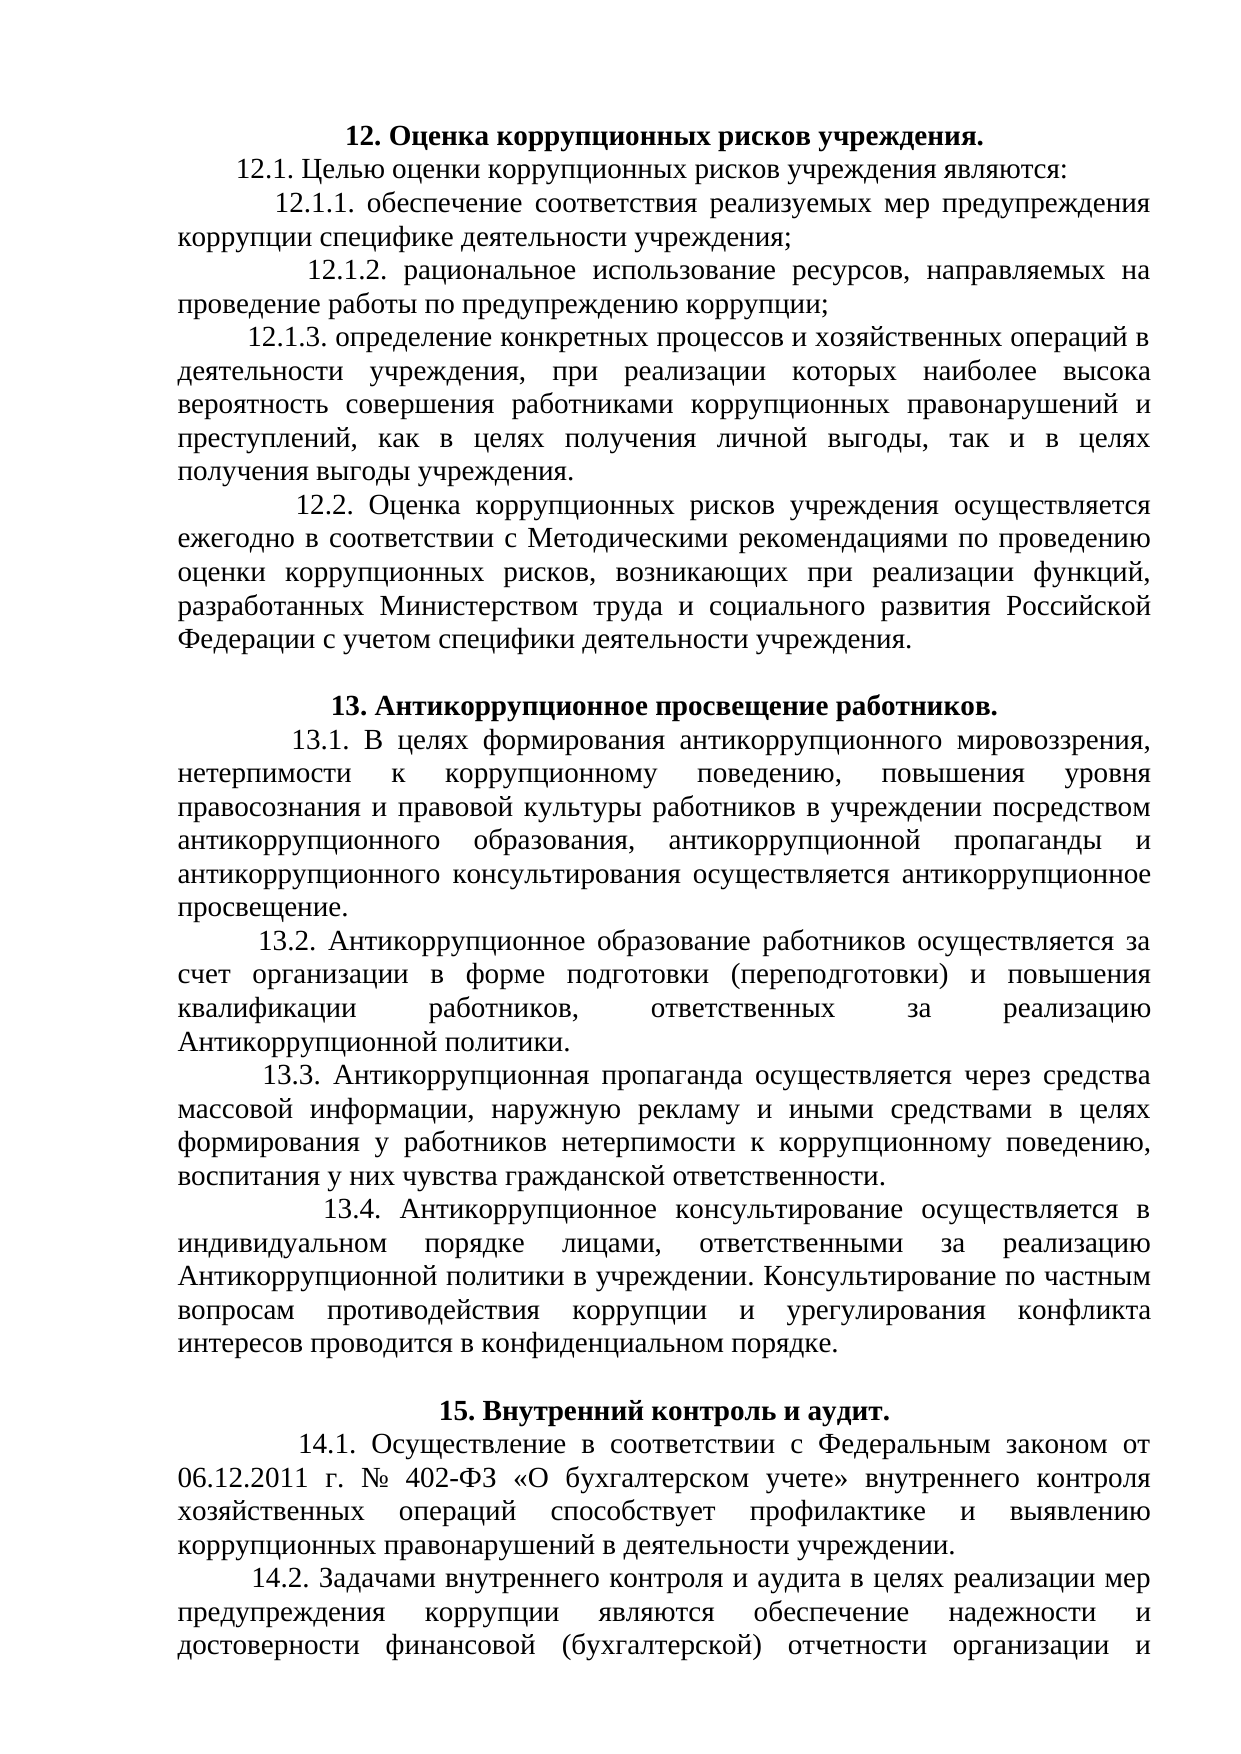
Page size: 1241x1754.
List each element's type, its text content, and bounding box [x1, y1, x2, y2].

text 12.1.3. определение конкретных процессов и хозяйственных операций в деятельности учреждения, при реализации которых наиболее высока вероятность совершения работниками коррупционных правонарушений и преступлений, как в целях получения личной выгоды, так и в целях получения выгоды учреждения. [177, 319, 1152, 487]
text 12. Оценка коррупционных рисков учреждения. [177, 118, 1152, 152]
text 13.1. В целях формирования антикоррупционного мировоззрения, нетерпимости к коррупционному поведению, повышения уровня правосознания и правовой культуры работников в учреждении посредством антикоррупционного образования, антикоррупционной пропаганды и антикоррупционного консультирования осуществляется антикоррупционное просвещение. [177, 722, 1152, 923]
text 14.1. Осуществление в соответствии с Федеральным законом от 06.12.2011 г. № 402-ФЗ «О бухгалтерском учете» внутреннего контроля хозяйственных операций способствует профилактике и выявлению коррупционных правонарушений в деятельности учреждении. [177, 1426, 1152, 1560]
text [177, 1560, 1152, 1661]
text 13.4. Антикоррупционное консультирование осуществляется в индивидуальном порядке лицами, ответственными за реализацию Антикоррупционной политики в учреждении. Консультирование по частным вопросам противодействия коррупции и урегулирования конфликта интересов проводится в конфиденциальном порядке. [177, 1191, 1152, 1359]
text 12.1.1. обеспечение соответствия реализуемых мер предупреждения коррупции специфике деятельности учреждения; [177, 185, 1152, 252]
text 12.1.2. рациональное использование ресурсов, направляемых на проведение работы по предупреждению коррупции; [177, 252, 1152, 319]
text 13.3. Антикоррупционная пропаганда осуществляется через средства массовой информации, наружную рекламу и иными средствами в целях формирования у работников нетерпимости к коррупционному поведению, воспитания у них чувства гражданской ответственности. [177, 1057, 1152, 1191]
text 15. Внутренний контроль и аудит. [177, 1393, 1152, 1426]
text 12.1. Целью оценки коррупционных рисков учреждения являются: [177, 152, 1152, 185]
text 12.2. Оценка коррупционных рисков учреждения осуществляется ежегодно в соответствии с Методическими рекомендациями по проведению оценки коррупционных рисков, возникающих при реализации функций, разработанных Министерством труда и социального развития Российской Федерации с учетом специфики деятельности учреждения. [177, 487, 1152, 655]
text 13. Антикоррупционное просвещение работников. [177, 688, 1152, 722]
text 13.2. Антикоррупционное образование работников осуществляется за счет организации в форме подготовки (переподготовки) и повышения квалификации работников, ответственных за реализацию Антикоррупционной политики. [177, 923, 1152, 1057]
